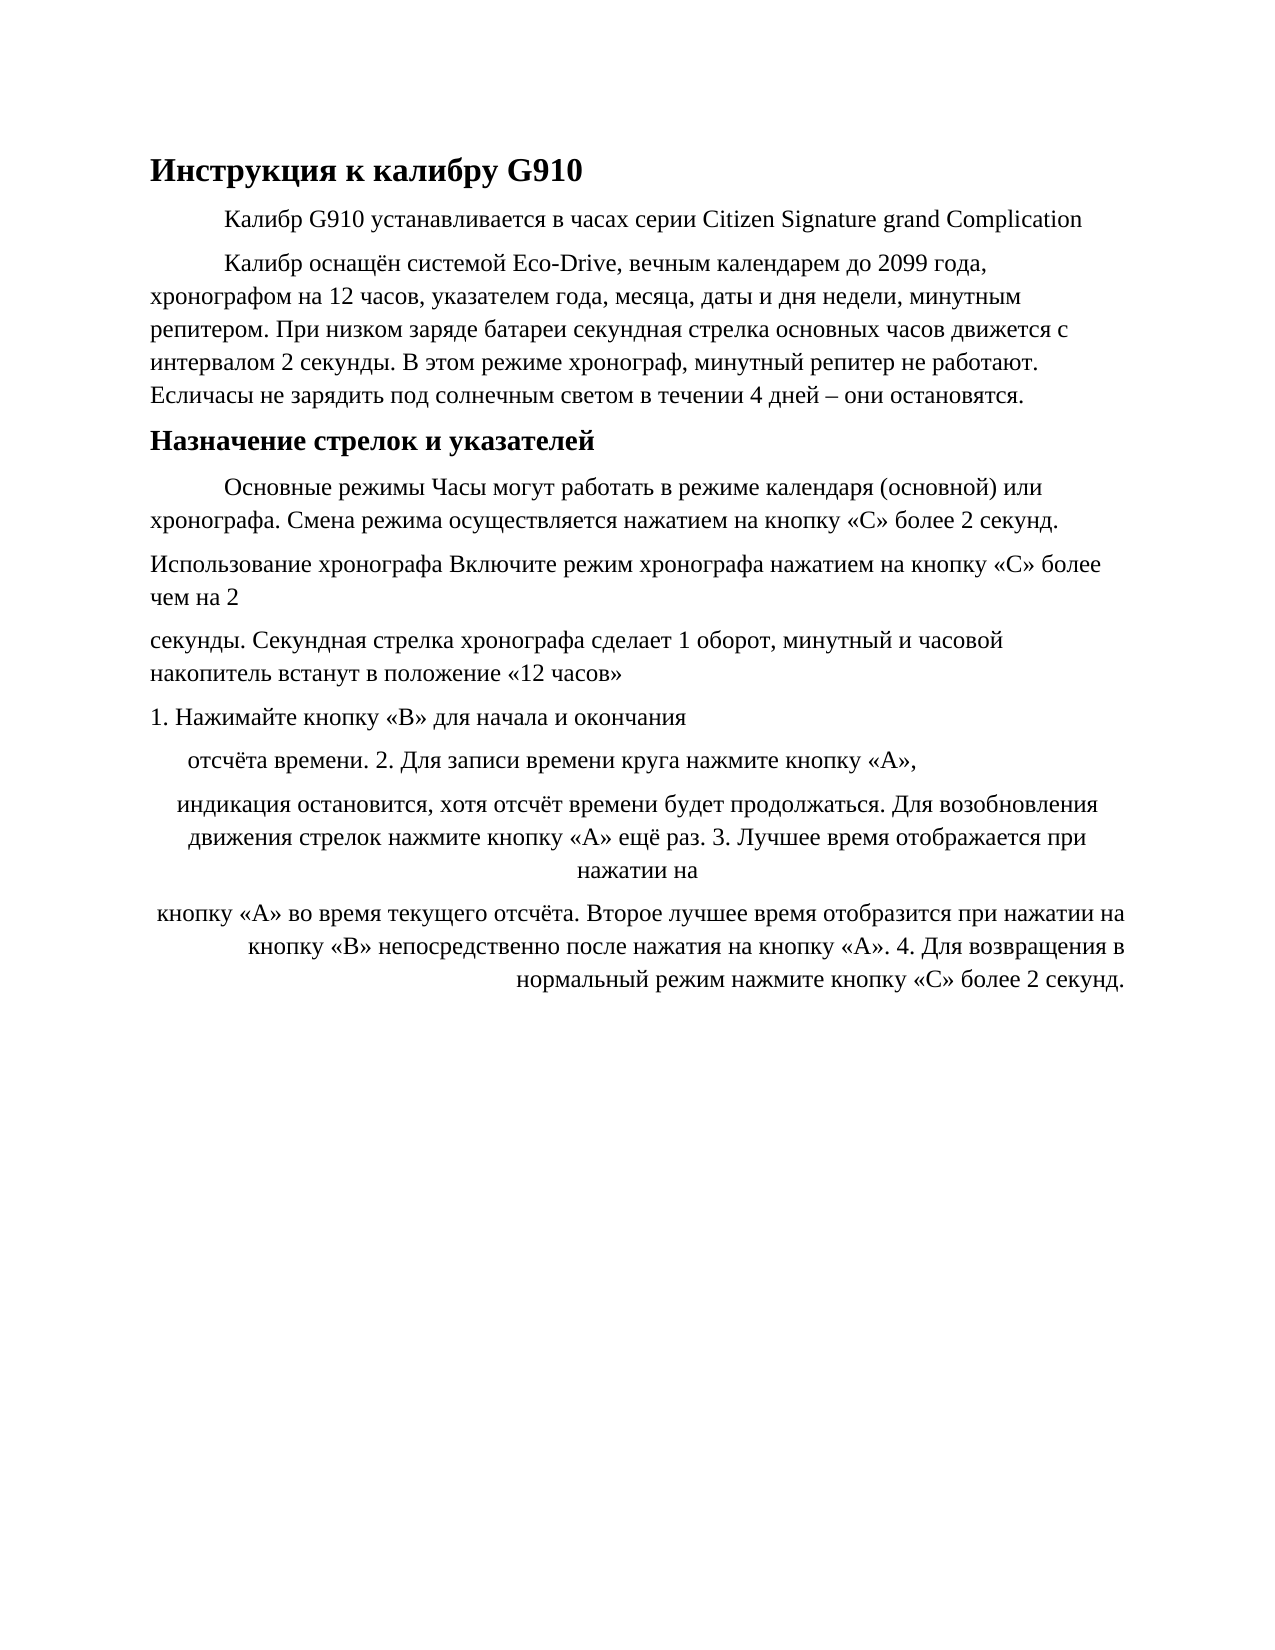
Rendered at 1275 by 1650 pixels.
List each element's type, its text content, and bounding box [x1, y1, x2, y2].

text кнопку «А» во время текущего отсчёта. Второе лучшее время отобразится при нажатии на кнопку «В» непосредственно после нажатия на кнопку «А». 4. Для возвращения в нормальный режим нажмите кнопку «С» более 2 секунд. [150, 898, 1125, 993]
text Калибр оснащён системой Eco-Drive, вечным календарем до 2099 года, хронографом на 12 часов, указателем года, месяца, даты и дня недели, минутным репитером. При низком заряде батареи секундная стрелка основных часов движется с интервалом 2 секунды. В этом режиме хронограф, минутный репитер не работают. Есличасы не зарядить под солнечным светом в течении 4 дней – они остановятся. [150, 248, 1125, 409]
text Калибр G910 устанавливается в часах серии Citizen Signature grand Complication [150, 204, 1125, 233]
text секунды. Секундная стрелка хронографа сделает 1 оборот, минутный и часовой накопитель встанут в положение «12 часов» [150, 625, 1125, 687]
text индикация остановится, хотя отсчёт времени будет продолжаться. Для возобновления движения стрелок нажмите кнопку «А» ещё раз. 3. Лучшее время отображается при нажатии на [150, 789, 1125, 883]
text отсчёта времени. 2. Для записи времени круга нажмите кнопку «А», [150, 745, 1125, 774]
text 1. Нажимайте кнопку «В» для начала и окончания [150, 702, 1125, 731]
text Основные режимы Часы могут работать в режиме календаря (основной) или хронографа. Смена режима осуществляется нажатием на кнопку «С» более 2 секунд. [150, 472, 1125, 534]
text Использование хронографа Включите режим хронографа нажатием на кнопку «С» более чем на 2 [150, 549, 1125, 611]
text Назначение стрелок и указателей [150, 423, 1125, 457]
text Инструкция к калибру G910 [150, 150, 1125, 188]
